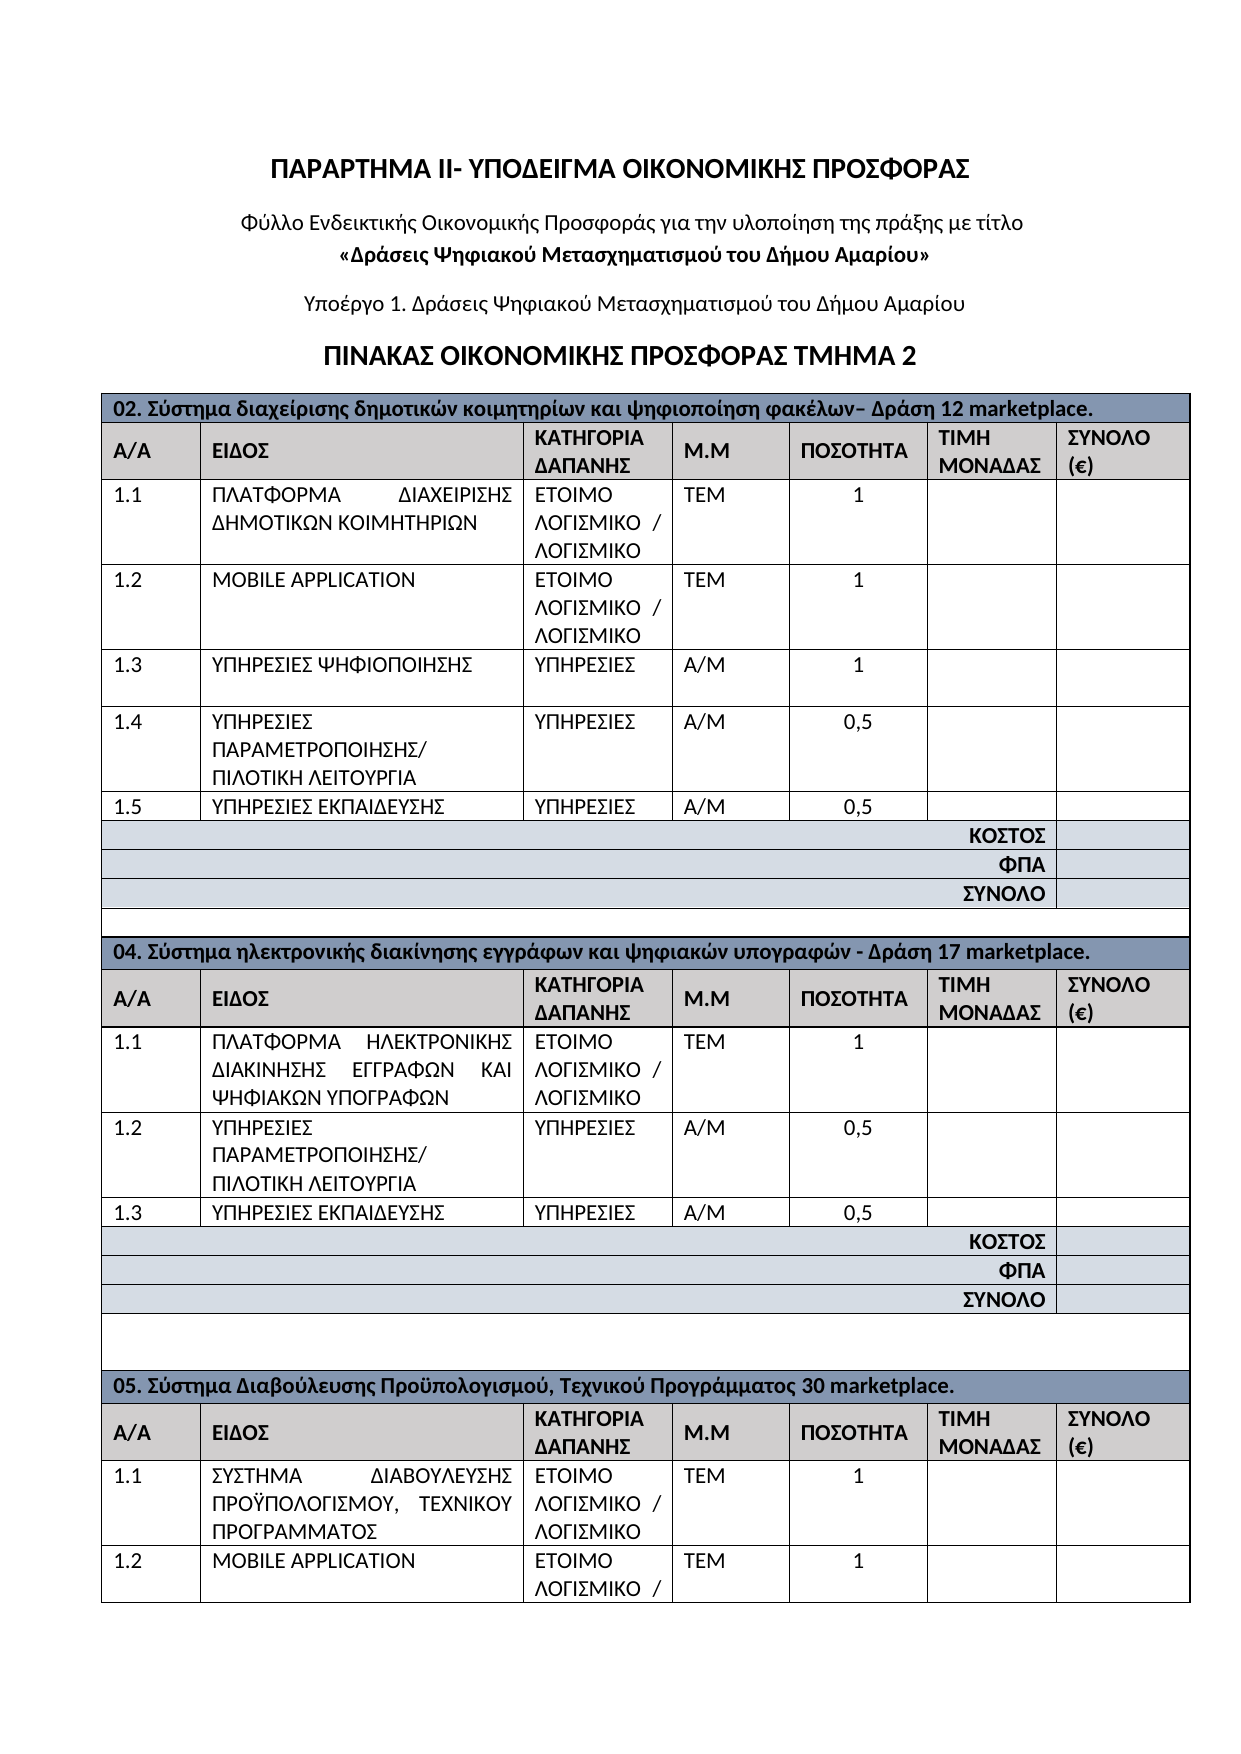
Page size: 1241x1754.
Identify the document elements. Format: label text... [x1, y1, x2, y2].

table_cell ΚΟΣΤΟΣ [102, 1227, 1056, 1255]
table_cell ΥΠΗΡΕΣΙΕΣ [524, 650, 672, 706]
table_cell A/A [102, 970, 200, 1026]
table_cell ΤΕΜ [673, 480, 789, 564]
table_cell ΦΠΑ [102, 1256, 1056, 1284]
table_cell [928, 1198, 1056, 1226]
table_cell ΕΙΔΟΣ [201, 423, 523, 479]
table_cell EΤΟΙΜΟ ΛΟΓΙΣΜΙΚΟ / ΛΟΓΙΣΜΙΚΟ [524, 1028, 672, 1112]
table_cell [1057, 1113, 1189, 1197]
table_cell 1.4 [102, 707, 200, 791]
table_cell A/A [102, 1404, 200, 1460]
table_cell 1 [790, 565, 927, 649]
table_cell ΚΑΤΗΓΟΡΙΑ ΔΑΠΑΝΗΣ [524, 970, 672, 1026]
table_cell ΤΕΜ [673, 1461, 789, 1545]
table_cell ΥΠΗΡΕΣΙΕΣ ΨΗΦΙΟΠΟΙΗΣΗΣ [201, 650, 523, 706]
table_cell 1.1 [102, 1028, 200, 1112]
table_cell 1 [790, 650, 927, 706]
table_cell MOBILE APPLICATION [201, 1546, 523, 1602]
table_cell [1057, 792, 1189, 820]
table_cell [1057, 565, 1189, 649]
table_cell ΠΛΑΤΦΟΡΜΑ ΗΛΕΚΤΡΟΝΙΚΗΣ ΔΙΑΚΙΝΗΣΗΣ ΕΓΓΡΑΦΩΝ ΚΑΙ ΨΗΦΙΑΚΩΝ ΥΠΟΓΡΑΦΩΝ [201, 1028, 523, 1112]
table_cell ΠΟΣΟΤΗΤΑ [790, 970, 927, 1026]
table_cell Α/Μ [673, 707, 789, 791]
table_cell ΚΟΣΤΟΣ [102, 821, 1056, 849]
table_cell 1.2 [102, 565, 200, 649]
table_cell [928, 650, 1056, 706]
table_cell EΤΟΙΜΟ ΛΟΓΙΣΜΙΚΟ / ΛΟΓΙΣΜΙΚΟ [524, 565, 672, 649]
table_cell 1.2 [102, 1113, 200, 1197]
table_cell 0,5 [790, 1198, 927, 1226]
table_cell ΥΠΗΡΕΣΙΕΣ [524, 707, 672, 791]
table_cell [928, 480, 1056, 564]
table_cell ΤΙΜΗ ΜΟΝΑΔΑΣ [928, 1404, 1056, 1460]
table_cell ΣΥΝΟΛΟ (€) [1057, 1404, 1189, 1460]
table_cell ΤΙΜΗ ΜΟΝΑΔΑΣ [928, 970, 1056, 1026]
text Φύλλο Ενδεικτικής Οικονομικής Προσφοράς για την υλοποίηση της πράξης με τίτλο «Δράσεις Ψηφιακού Μετασχηματισμού του Δήμου Αμαρίου» [143, 208, 1127, 268]
table_cell ΥΠΗΡΕΣΙΕΣ ΕΚΠΑΙΔΕΥΣΗΣ [201, 792, 523, 820]
table_header 02. Σύστημα διαχείρισης δημοτικών κοιμητηρίων και ψηφιοποίηση φακέλων– Δράση 12 marketplace. [102, 394, 1189, 422]
table_cell [102, 909, 1189, 936]
table_cell [1057, 1256, 1189, 1284]
table_cell ΣΥΣΤΗΜΑ ΔΙΑΒΟΥΛΕΥΣΗΣ ΠΡΟΫΠΟΛΟΓΙΣΜΟΥ, ΤΕΧΝΙΚΟΥ ΠΡΟΓΡΑΜΜΑΤΟΣ [201, 1461, 523, 1545]
table_cell 04. Σύστημα ηλεκτρονικής διακίνησης εγγράφων και ψηφιακών υπογραφών - Δράση 17 marketplace. [102, 938, 1189, 969]
table_cell ΥΠΗΡΕΣΙΕΣ [524, 1198, 672, 1226]
table_cell ΤΕΜ [673, 1546, 789, 1602]
table_cell 1.3 [102, 1198, 200, 1226]
table_cell [1057, 1546, 1189, 1602]
table_cell [928, 1546, 1056, 1602]
table_cell [928, 1028, 1056, 1112]
table_cell 1.1 [102, 480, 200, 564]
table_cell [1057, 879, 1189, 907]
table_cell ΚΑΤΗΓΟΡΙΑ ΔΑΠΑΝΗΣ [524, 423, 672, 479]
table_cell Α/Μ [673, 792, 789, 820]
table_cell ΕΙΔΟΣ [201, 1404, 523, 1460]
table_cell 1.3 [102, 650, 200, 706]
table_cell 1 [790, 1028, 927, 1112]
table_cell [1057, 480, 1189, 564]
table_cell ΠΟΣΟΤΗΤΑ [790, 1404, 927, 1460]
table_cell ΠΛΑΤΦΟΡΜΑ ΔΙΑΧΕΙΡΙΣΗΣ ΔΗΜΟΤΙΚΩΝ ΚΟΙΜΗΤΗΡΙΩΝ [201, 480, 523, 564]
table_cell ΣΥΝΟΛΟ (€) [1057, 423, 1189, 479]
table_cell ΥΠΗΡΕΣΙΕΣ ΠΑΡΑΜΕΤΡΟΠΟΙΗΣΗΣ/ ΠΙΛΟΤΙΚΗ ΛΕΙΤΟΥΡΓΙΑ [201, 707, 523, 791]
table_cell 1 [790, 480, 927, 564]
table_cell ΣΥΝΟΛΟ (€) [1057, 970, 1189, 1026]
table_cell ΤΕΜ [673, 565, 789, 649]
table_cell Α/Μ [673, 1113, 789, 1197]
table_cell Μ.Μ [673, 970, 789, 1026]
table_cell ΤΙΜΗ ΜΟΝΑΔΑΣ [928, 423, 1056, 479]
table_cell [928, 707, 1056, 791]
table_cell MOBILE APPLICATION [201, 565, 523, 649]
table_cell Μ.Μ [673, 1404, 789, 1460]
table_cell 0,5 [790, 707, 927, 791]
table_cell Α/Μ [673, 650, 789, 706]
table_cell 0,5 [790, 792, 927, 820]
table_cell [1057, 850, 1189, 878]
table_cell [1057, 1461, 1189, 1545]
table_cell ΣΥΝΟΛΟ [102, 879, 1056, 907]
table_cell 1.1 [102, 1461, 200, 1545]
table_cell 1 [790, 1546, 927, 1602]
table_cell ΦΠΑ [102, 850, 1056, 878]
table_cell [102, 1314, 1189, 1370]
table_cell [1057, 1227, 1189, 1255]
table_cell ΕΙΔΟΣ [201, 970, 523, 1026]
table_cell [928, 1113, 1056, 1197]
table_cell 1.5 [102, 792, 200, 820]
table_cell [1057, 707, 1189, 791]
text Υποέργο 1. Δράσεις Ψηφιακού Μετασχηματισμού του Δήμου Αμαρίου [143, 289, 1127, 317]
table_cell [1057, 821, 1189, 849]
table_cell ΥΠΗΡΕΣΙΕΣ ΕΚΠΑΙΔΕΥΣΗΣ [201, 1198, 523, 1226]
table_cell Α/Μ [673, 1198, 789, 1226]
table_cell [928, 1461, 1056, 1545]
table_cell EΤΟΙΜΟ ΛΟΓΙΣΜΙΚΟ / ΛΟΓΙΣΜΙΚΟ [524, 1461, 672, 1545]
table_cell A/A [102, 423, 200, 479]
table_cell ΥΠΗΡΕΣΙΕΣ ΠΑΡΑΜΕΤΡΟΠΟΙΗΣΗΣ/ ΠΙΛΟΤΙΚΗ ΛΕΙΤΟΥΡΓΙΑ [201, 1113, 523, 1197]
table_cell ΤΕΜ [673, 1028, 789, 1112]
table_cell [1057, 1285, 1189, 1313]
table_cell Μ.Μ [673, 423, 789, 479]
table_cell [1057, 1028, 1189, 1112]
table_cell 05. Σύστημα Διαβούλευσης Προϋπολογισμού, Τεχνικού Προγράμματος 30 marketplace. [102, 1371, 1189, 1403]
table_cell ΥΠΗΡΕΣΙΕΣ [524, 1113, 672, 1197]
table_cell ΠΟΣΟΤΗΤΑ [790, 423, 927, 479]
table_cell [524, 1546, 672, 1602]
table_cell [928, 565, 1056, 649]
table_cell EΤΟΙΜΟ ΛΟΓΙΣΜΙΚΟ / ΛΟΓΙΣΜΙΚΟ [524, 480, 672, 564]
table_cell 0,5 [790, 1113, 927, 1197]
table_cell ΣΥΝΟΛΟ [102, 1285, 1056, 1313]
table_cell [1057, 650, 1189, 706]
table_cell ΚΑΤΗΓΟΡΙΑ ΔΑΠΑΝΗΣ [524, 1404, 672, 1460]
text ΠΑΡΑΡΤΗΜΑ ΙΙ- ΥΠΟΔΕΙΓΜΑ ΟΙΚΟΝΟΜΙΚΗΣ ΠΡΟΣΦΟΡΑΣ [187, 150, 1053, 186]
table_cell [1057, 1198, 1189, 1226]
text ΠΙΝΑΚΑΣ ΟΙΚΟΝΟΜΙΚΗΣ ΠΡΟΣΦΟΡΑΣ ΤΜΗΜΑ 2 [187, 337, 1053, 373]
table_cell ΥΠΗΡΕΣΙΕΣ [524, 792, 672, 820]
table_cell [928, 792, 1056, 820]
table_cell 1 [790, 1461, 927, 1545]
table_cell 1.2 [102, 1546, 200, 1602]
